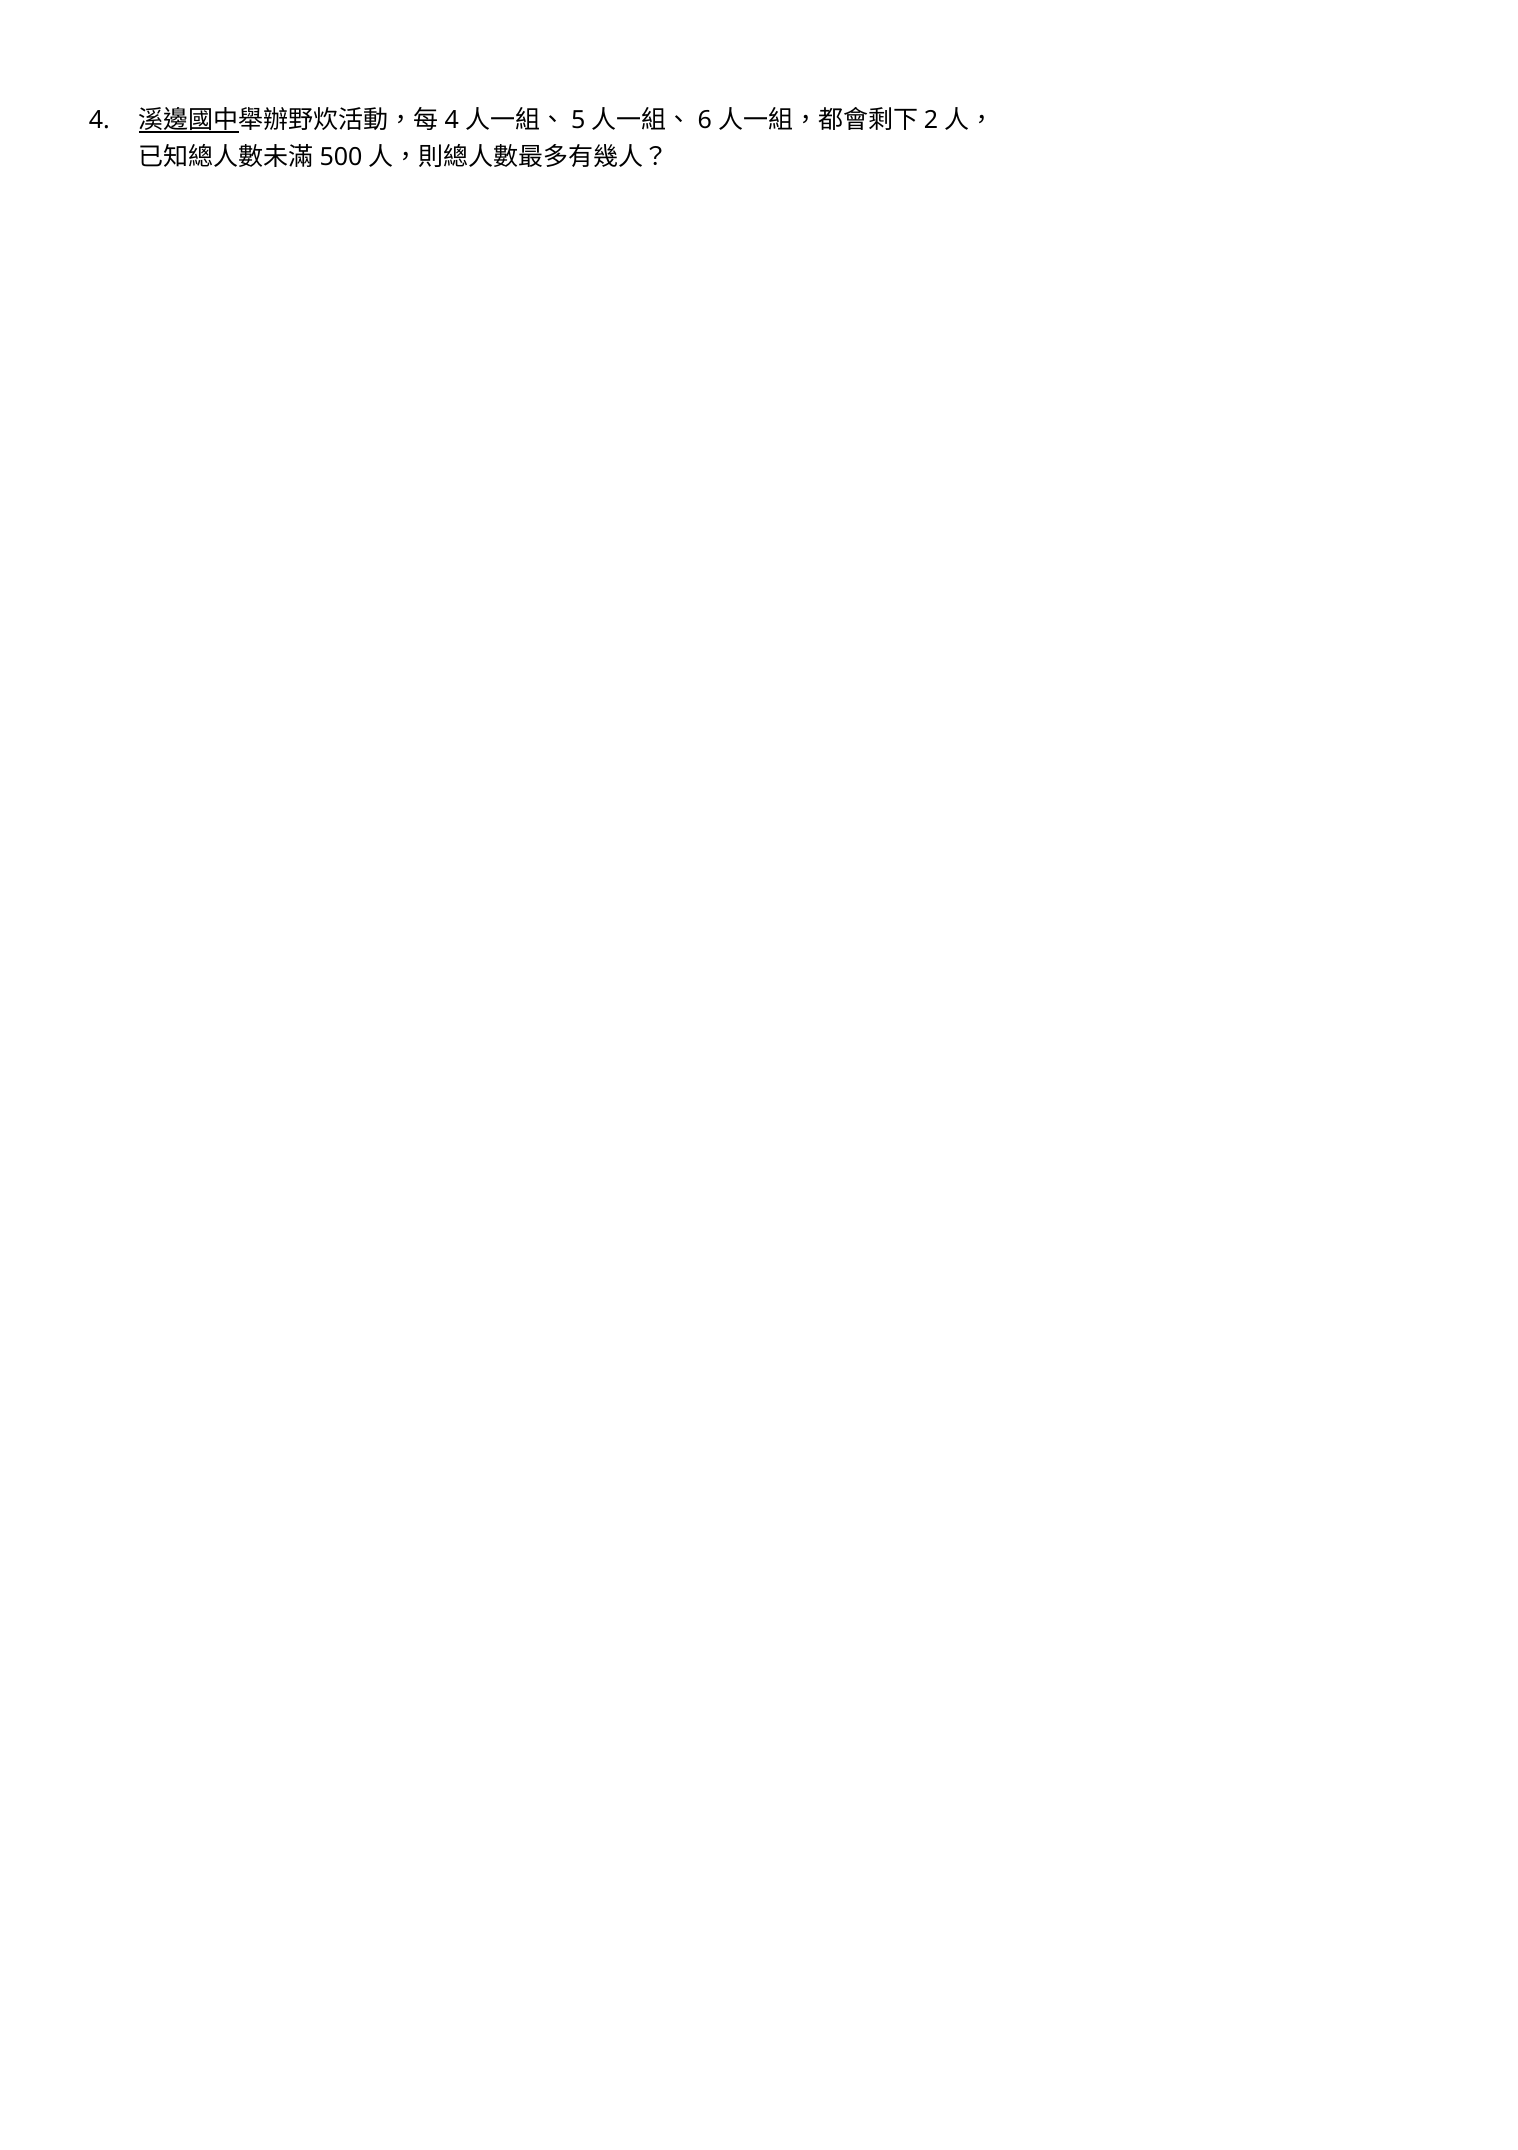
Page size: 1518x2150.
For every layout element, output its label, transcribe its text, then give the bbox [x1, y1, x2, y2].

list 溪邊國中舉辦野炊活動，每 4 人一組、 5 人一組、 6 人一組，都會剩下 2 人， 已知總人數未滿 500 人，則總人數最多有幾人？ [89, 100, 1429, 172]
